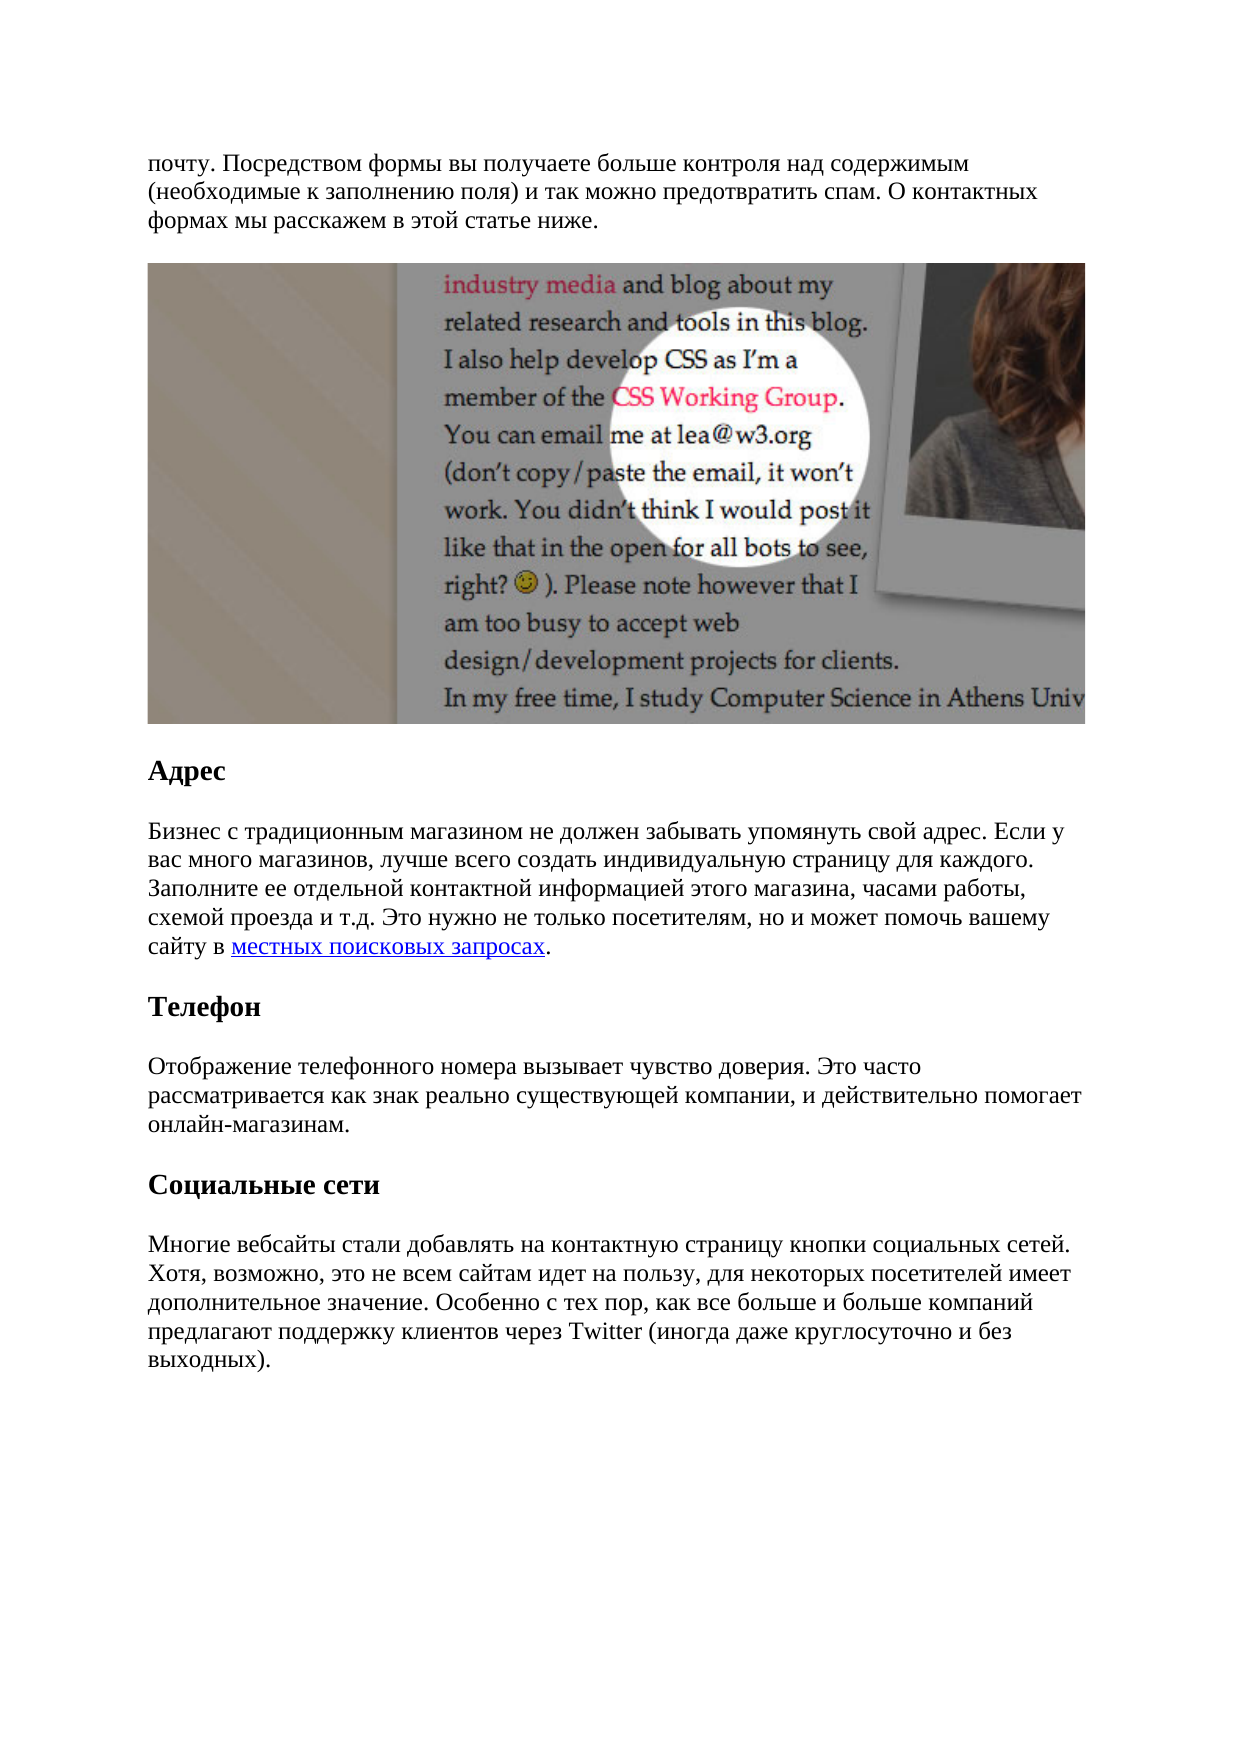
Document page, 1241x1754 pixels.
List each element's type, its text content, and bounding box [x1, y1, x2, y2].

picture [147, 263, 1085, 724]
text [148, 148, 1093, 234]
text Бизнес с традиционным магазином не должен забывать упомянуть свой адрес. Если у вас много магазинов, лучше всего создать индивидуальную страницу для каждого. Заполните ее отдельной контактной информацией этого магазина, часами работы, схемой проезда и т.д. Это нужно не только посетителям, но и может помочь вашему сайту в местных поисковых запросах. [148, 816, 1093, 959]
text Социальные сети [148, 1167, 1093, 1200]
text Телефон [148, 989, 1093, 1022]
text Адрес [148, 753, 1093, 787]
text Многие вебсайты стали добавлять на контактную страницу кнопки социальных сетей. Хотя, возможно, это не всем сайтам идет на пользу, для некоторых посетителей имеет дополнительное значение. Особенно с тех пор, как все больше и больше компаний предлагают поддержку клиентов через Twitter (иногда даже круглосуточно и без выходных). [148, 1229, 1093, 1373]
text Отображение телефонного номера вызывает чувство доверия. Это часто рассматривается как знак реально существующей компании, и действительно помогает онлайн-магазинам. [148, 1051, 1093, 1138]
